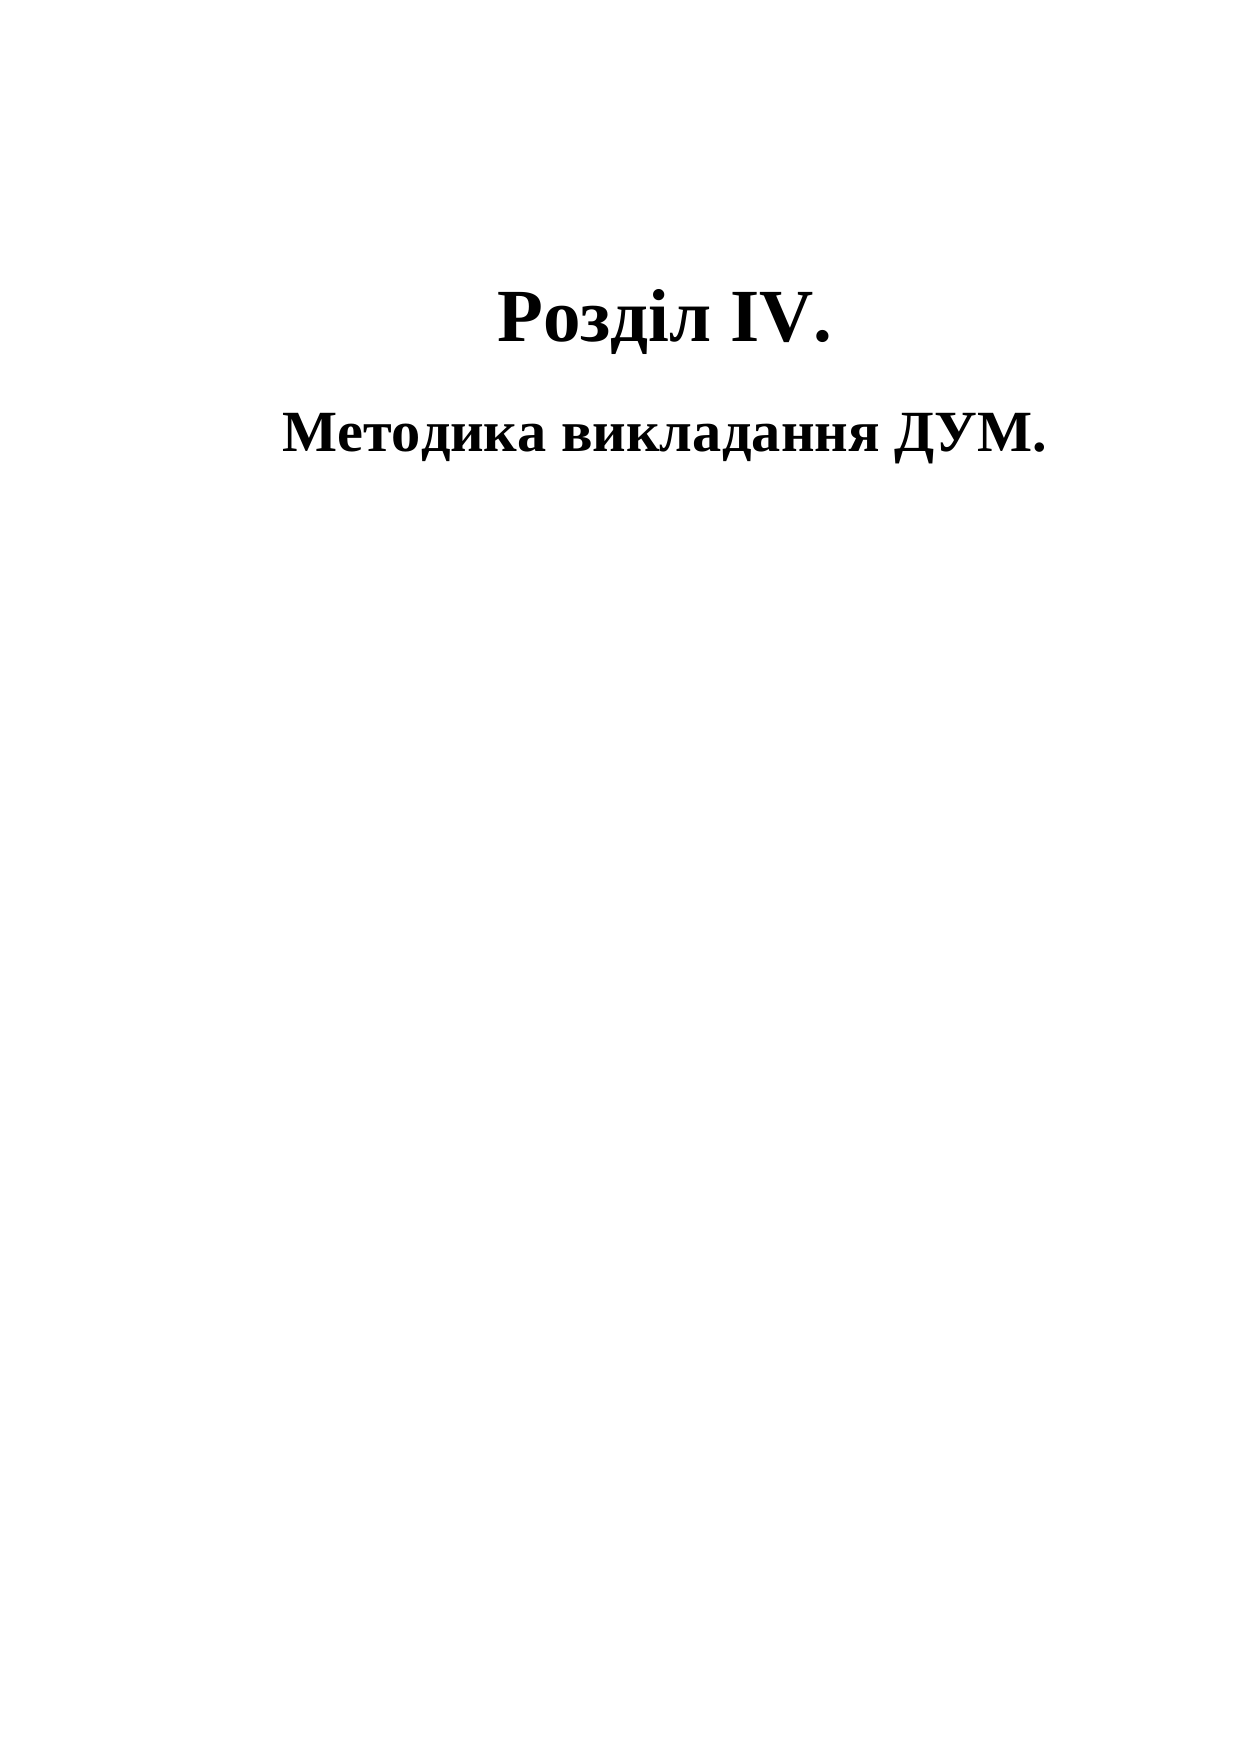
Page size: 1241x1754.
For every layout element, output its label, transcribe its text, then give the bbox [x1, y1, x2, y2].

text Розділ ІV. [207, 275, 1122, 358]
text Методика викладання ДУМ. [207, 399, 1122, 464]
